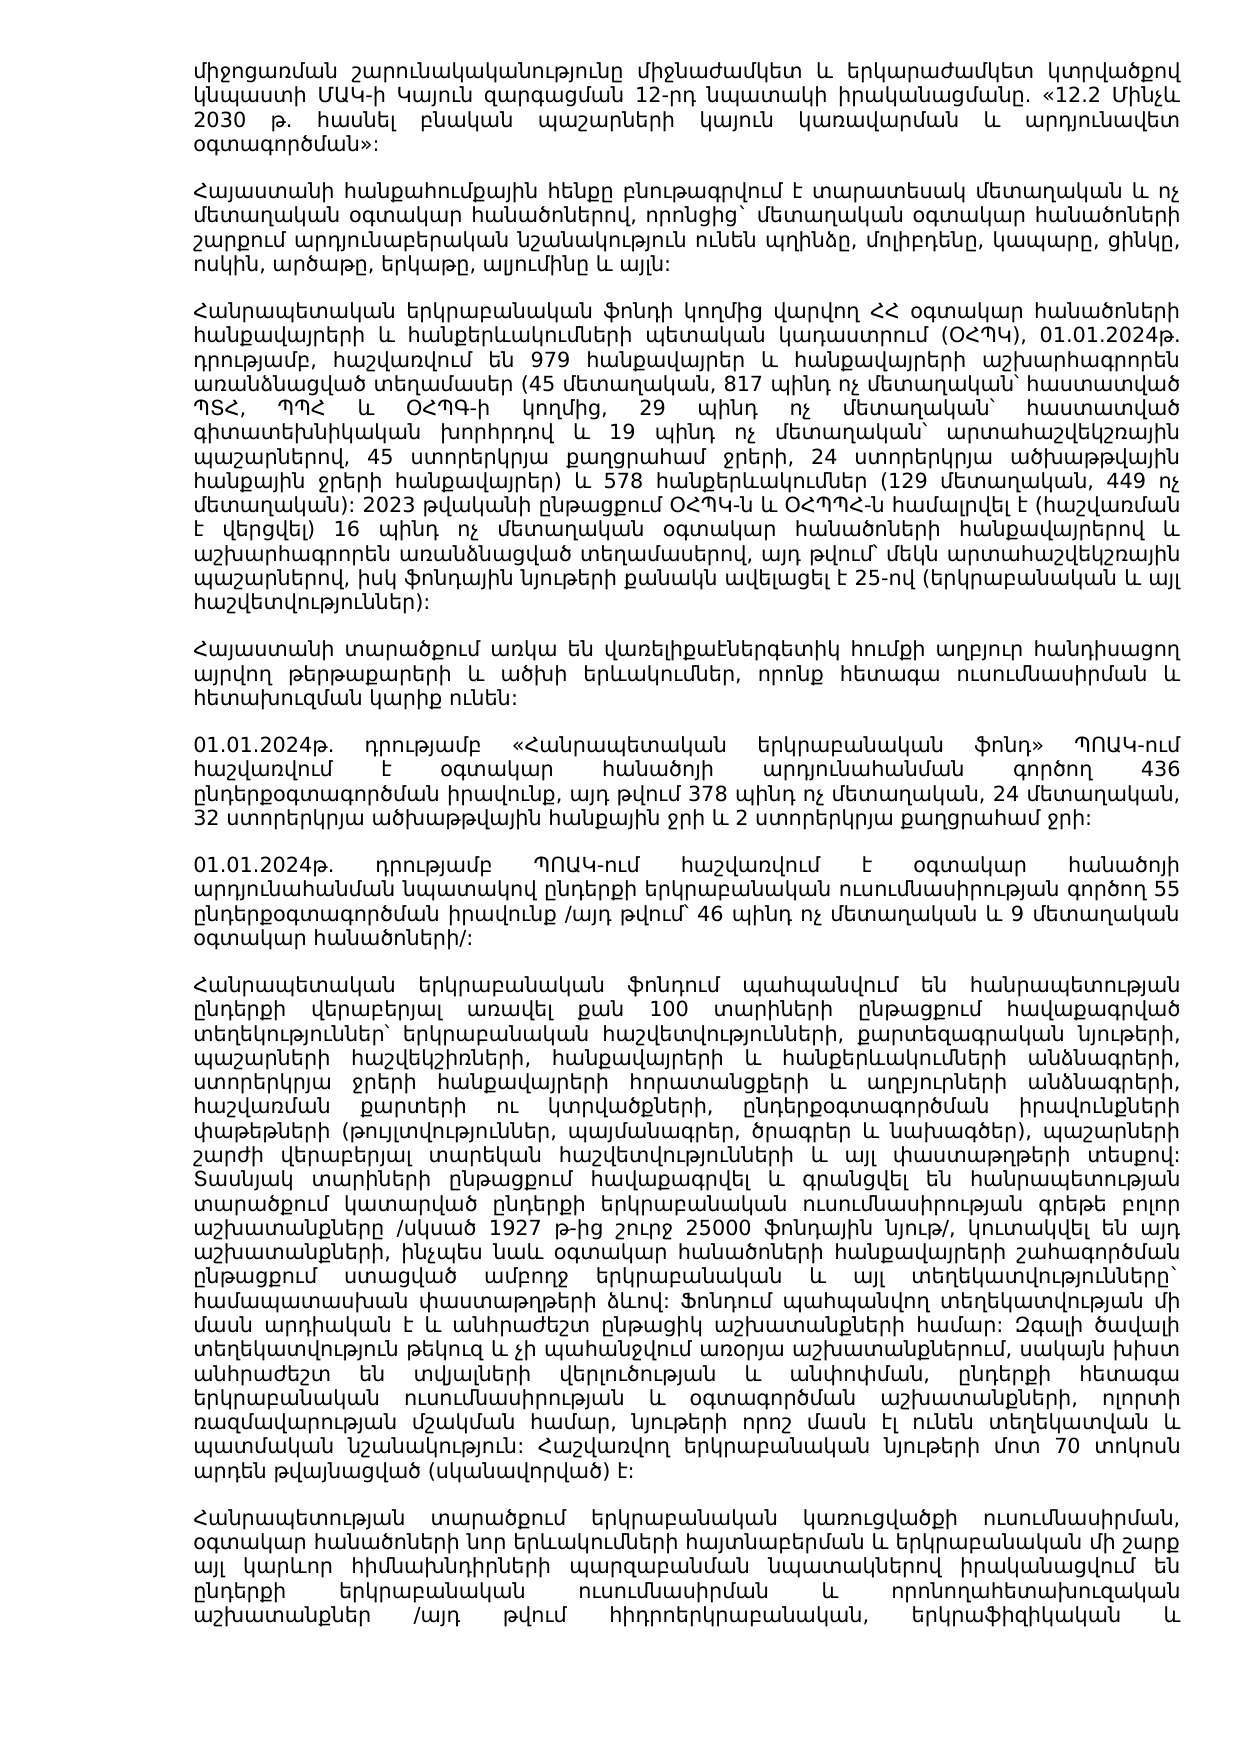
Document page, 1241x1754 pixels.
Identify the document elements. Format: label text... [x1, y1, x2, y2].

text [193, 1506, 1181, 1627]
text Հայաստանի տարածքում առկա են վառելիքաէներգետիկ հումքի աղբյուր հանդիսացող այրվող թերթաքարերի և ածխի երևակումներ, որոնք հետագա ուսումնասիրման և հետախուզման կարիք ունեն: [193, 637, 1181, 710]
text Հանրապետական երկրաբանական ֆոնդում պահպանվում են հանրապետության ընդերքի վերաբերյալ առավել քան 100 տարիների ընթացքում հավաքագրված տեղեկություններ՝ երկրաբանական հաշվետվությունների, քարտեզագրական նյութերի, պաշարների հաշվեկշիռների, հանքավայրերի և հանքերևակումների անձնագրերի, ստորերկրյա ջրերի հանքավայրերի հորատանցքերի և աղբյուրների անձնագրերի, հաշվառման քարտերի ու կտրվածքների, ընդերքօգտագործման իրավունքների փաթեթների (թույլտվություններ, պայմանագրեր, ծրագրեր և նախագծեր), պաշարների շարժի վերաբերյալ տարեկան հաշվետվությունների և այլ փաստաթղթերի տեսքով: Տասնյակ տարիների ընթացքում հավաքագրվել և գրանցվել են հանրապետության տարածքում կատարված ընդերքի երկրաբանական ուսումնասիրության գրեթե բոլոր աշխատանքները /սկսած 1927 թ-ից շուրջ 25000 ֆոնդային նյութ/, կուտակվել են այդ աշխատանքների, ինչպես նաև օգտակար հանածոների հանքավայրերի շահագործման ընթացքում ստացված ամբողջ երկրաբանական և այլ տեղեկատվությունները` համապատասխան փաստաթղթերի ձևով: Ֆոնդում պահպանվող տեղեկատվության մի մասն արդիական է և անհրաժեշտ ընթացիկ աշխատանքների համար: Զգալի ծավալի տեղեկատվություն թեկուզ և չի պահանջվում առօրյա աշխատանքներում, սակայն խիստ անհրաժեշտ են տվյալների վերլուծության և անփոփման, ընդերքի հետագա երկրաբանական ուսումնասիրության և օգտագործման աշխատանքների, ոլորտի ռազմավարության մշակման համար, նյութերի որոշ մասն էլ ունեն տեղեկատվան և պատմական նշանակություն: Հաշվառվող երկրաբանական նյութերի մոտ 70 տոկոսն արդեն թվայնացված (սկանավորված) է: [193, 973, 1181, 1483]
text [193, 59, 1181, 156]
text 01.01.2024թ. դրությամբ ՊՈԱԿ-ում հաշվառվում է օգտակար հանածոյի արդյունահանման նպատակով ընդերքի երկրաբանական ուսումնասիրության գործող 55 ընդերքօգտագործման իրավունք /այդ թվում՝ 46 պինդ ոչ մետաղական և 9 մետաղական օգտակար հանածոների/: [193, 853, 1181, 950]
text 01.01.2024թ. դրությամբ «Հանրապետական երկրաբանական ֆոնդ» ՊՈԱԿ-ում հաշվառվում է օգտակար հանածոյի արդյունահանման գործող 436 ընդերքօգտագործման իրավունք, այդ թվում 378 պինդ ոչ մետաղական, 24 մետաղական, 32 ստորերկրյա ածխաթթվային հանքային ջրի և 2 ստորերկրյա քաղցրահամ ջրի: [193, 733, 1181, 830]
text Հայաստանի հանքահումքային հենքը բնութագրվում է տարատեսակ մետաղական և ոչ մետաղական օգտակար հանածոներով, որոնցից` մետաղական օգտակար հանածոների շարքում արդյունաբերական նշանակություն ունեն պղինձը, մոլիբդենը, կապարը, ցինկը, ոսկին, արծաթը, երկաթը, ալյումինը և այլն: [193, 179, 1181, 276]
text Հանրապետական երկրաբանական ֆոնդի կողմից վարվող ՀՀ օգտակար հանածոների հանքավայրերի և հանքերևակումների պետական կադաստրում (ՕՀՊԿ), 01.01.2024թ. դրությամբ, հաշվառվում են 979 հանքավայրեր և հանքավայրերի աշխարհագրորեն առանձնացված տեղամասեր (45 մետաղական, 817 պինդ ոչ մետաղական՝ հաստատված ՊՏՀ, ՊՊՀ և ՕՀՊԳ-ի կողմից, 29 պինդ ոչ մետաղական՝ հաստատված գիտատեխնիկական խորհրդով և 19 պինդ ոչ մետաղական՝ արտահաշվեկշռային պաշարներով, 45 ստորերկրյա քաղցրահամ ջրերի, 24 ստորերկրյա ածխաթթվային հանքային ջրերի հանքավայրեր) և 578 հանքերևակումներ (129 մետաղական, 449 ոչ մետաղական): 2023 թվականի ընթացքում ՕՀՊԿ-ն և ՕՀՊՊՀ-ն համալրվել է (հաշվառման է վերցվել) 16 պինդ ոչ մետաղական օգտակար հանածոների հանքավայրերով և աշխարհագրորեն առանձնացված տեղամասերով, այդ թվում՝ մեկն արտահաշվեկշռային պաշարներով, իսկ ֆոնդային նյութերի քանակն ավելացել է 25-ով (երկրաբանական և այլ հաշվետվություններ): [193, 299, 1181, 614]
